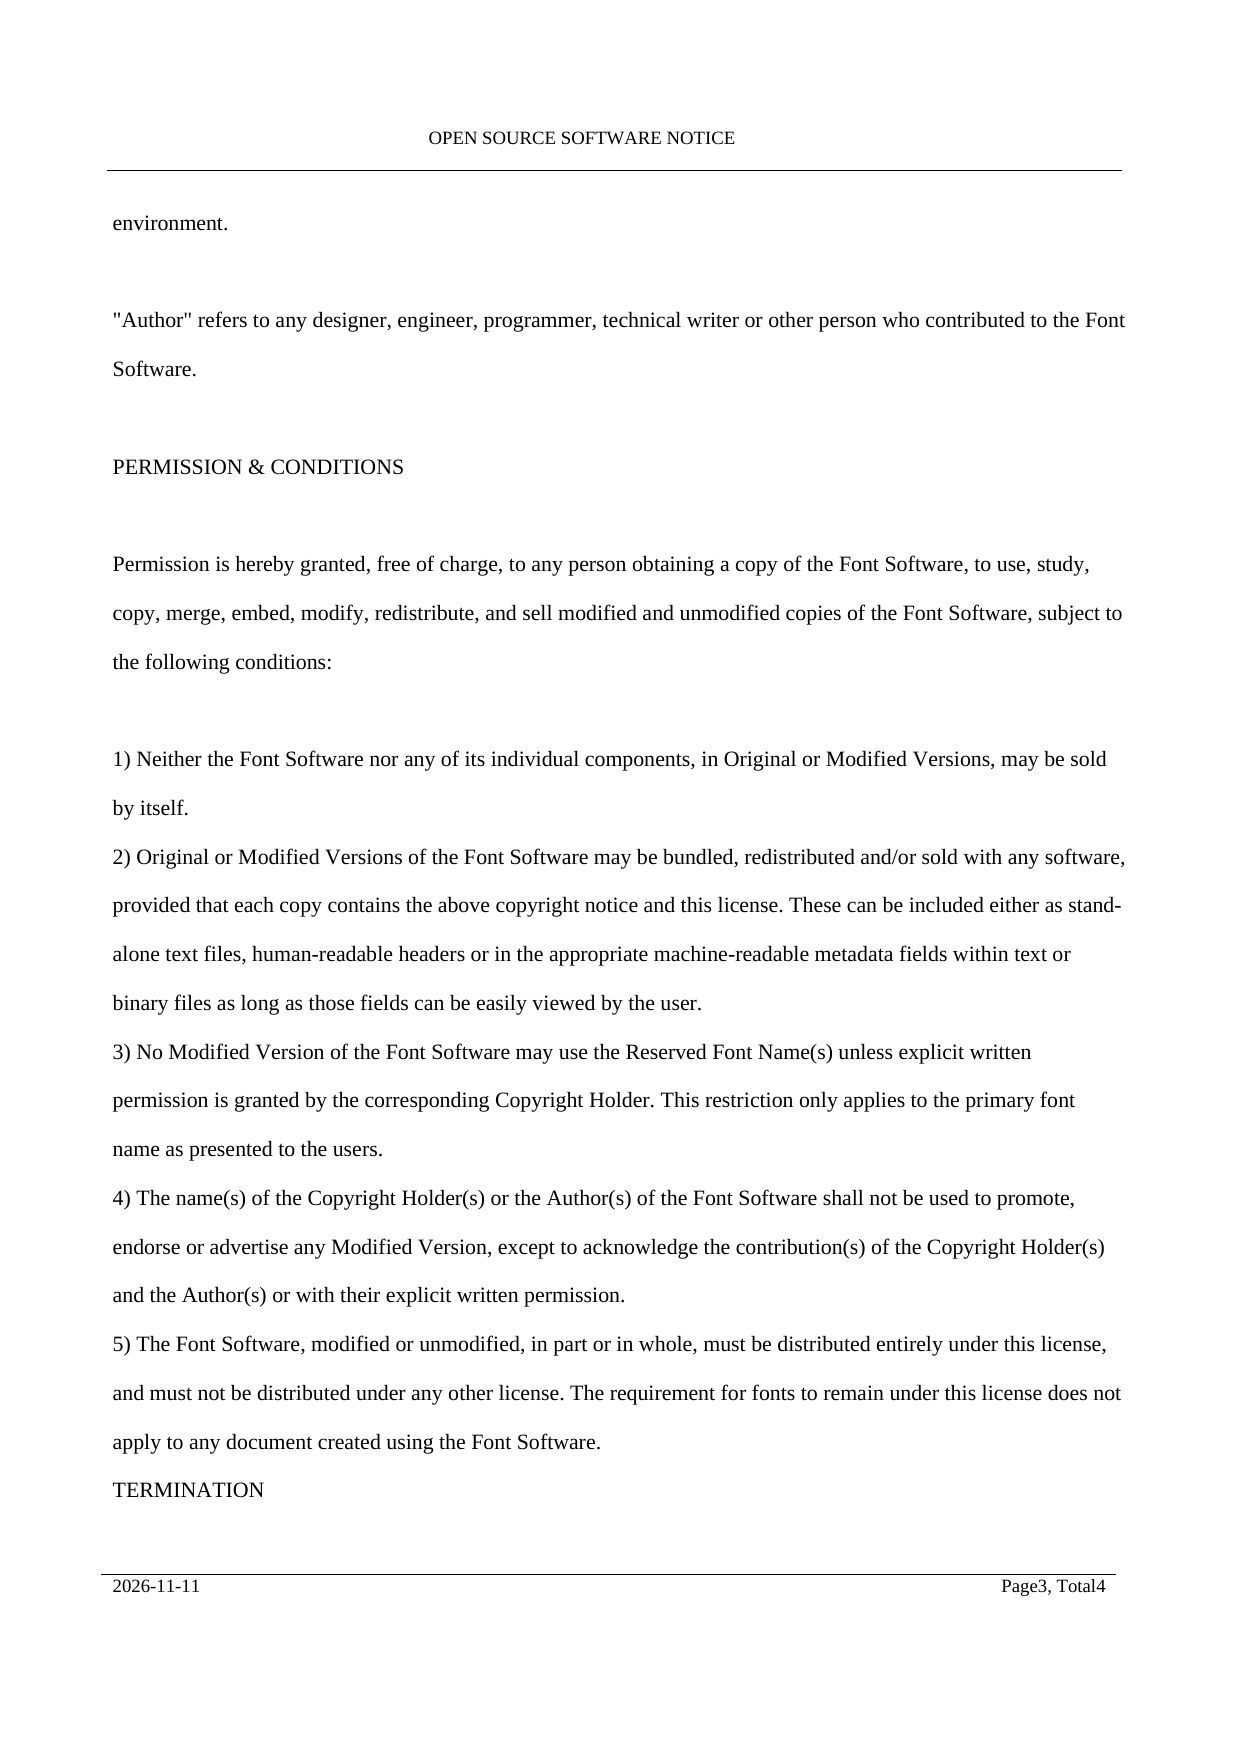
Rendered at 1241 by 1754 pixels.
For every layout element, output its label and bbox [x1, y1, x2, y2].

text [112, 206, 1128, 1506]
